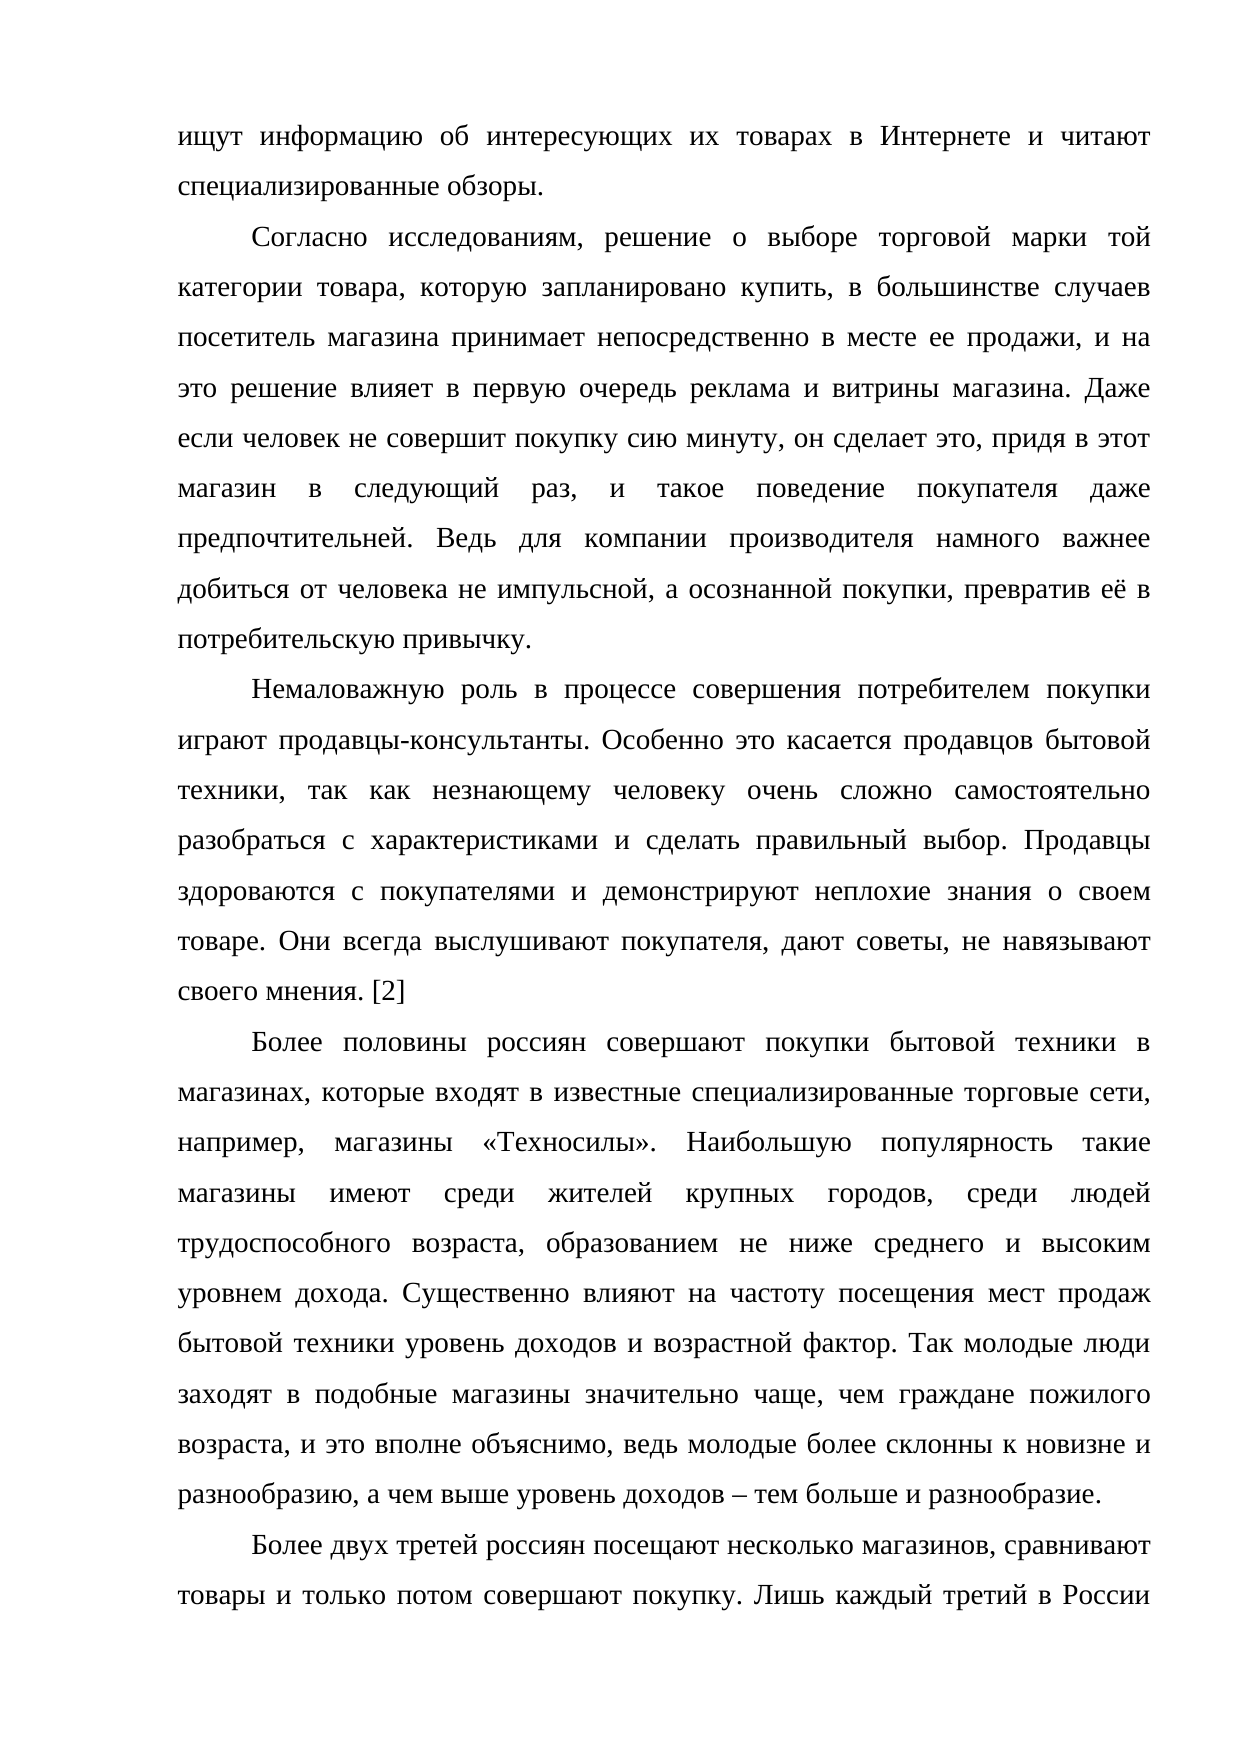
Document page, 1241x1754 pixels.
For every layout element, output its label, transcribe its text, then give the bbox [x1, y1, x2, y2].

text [177, 1527, 1152, 1611]
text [177, 118, 1152, 202]
text Немаловажную роль в процессе совершения потребителем покупки играют продавцы-консультанты. Особенно это касается продавцов бытовой техники, так как незнающему человеку очень сложно самостоятельно разобраться с характеристиками и сделать правильный выбор. Продавцы здороваются с покупателями и демонстрируют неплохие знания о своем товаре. Они всегда выслушивают покупателя, дают советы, не навязывают своего мнения. [2] [177, 672, 1152, 1007]
text Более половины россиян совершают покупки бытовой техники в магазинах, которые входят в известные специализированные торговые сети, например, магазины «Техносилы». Наибольшую популярность такие магазины имеют среди жителей крупных городов, среди людей трудоспособного возраста, образованием не ниже среднего и высоким уровнем дохода. Существенно влияют на частоту посещения мест продаж бытовой техники уровень доходов и возрастной фактор. Так молодые люди заходят в подобные магазины значительно чаще, чем граждане пожилого возраста, и это вполне объяснимо, ведь молодые более склонны к новизне и разнообразию, а чем выше уровень доходов – тем больше и разнообразие. [177, 1024, 1152, 1510]
text Согласно исследованиям, решение о выборе торговой марки той категории товара, которую запланировано купить, в большинстве случаев посетитель магазина принимает непосредственно в месте ее продажи, и на это решение влияет в первую очередь реклама и витрины магазина. Даже если человек не совершит покупку сию минуту, он сделает это, придя в этот магазин в следующий раз, и такое поведение покупателя даже предпочтительней. Ведь для компании производителя намного важнее добиться от человека не импульсной, а осознанной покупки, превратив её в потребительскую привычку. [177, 219, 1152, 655]
